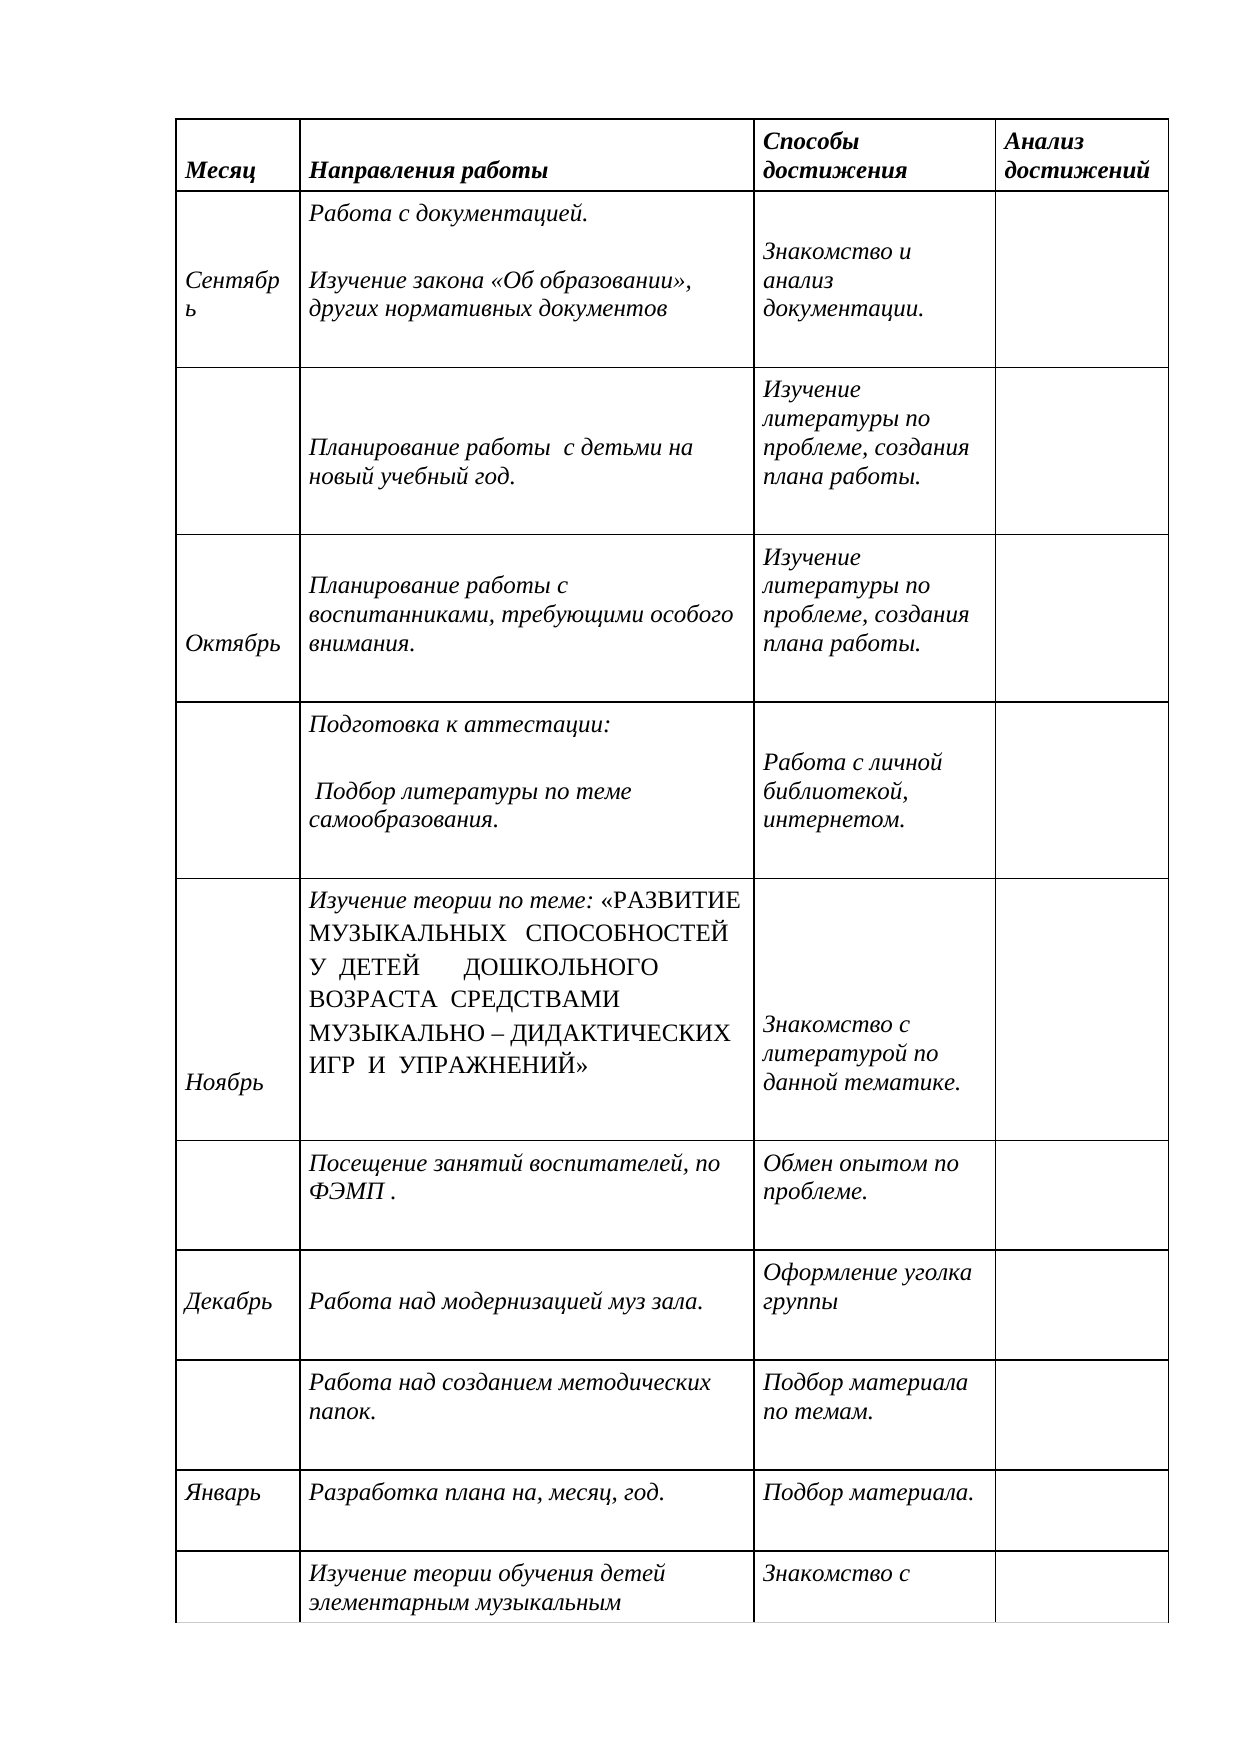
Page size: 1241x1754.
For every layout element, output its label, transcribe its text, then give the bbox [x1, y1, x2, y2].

table_cell [177, 368, 299, 534]
table_cell Январь [177, 1471, 299, 1550]
table_cell Знакомство и анализ документации. [755, 192, 995, 366]
table_cell [177, 1552, 299, 1622]
table_cell [996, 368, 1168, 534]
table_cell Работа над созданием методических папок. [301, 1361, 753, 1469]
table_cell [996, 1552, 1168, 1622]
table_cell Оформление уголка группы [755, 1251, 995, 1359]
table_cell Планирование работы с детьми на новый учебный год. [301, 368, 753, 534]
table_cell Знакомство с литературой по данной тематике. [755, 879, 995, 1139]
table_cell Планирование работы с воспитанниками, требующими особого внимания. [301, 535, 753, 701]
table_header Направления работы [301, 120, 753, 190]
table_cell Работа над модернизацией муз зала. [301, 1251, 753, 1359]
table_cell [996, 1361, 1168, 1469]
table_cell Подбор материала. [755, 1471, 995, 1550]
table_cell [996, 1251, 1168, 1359]
table_cell [996, 192, 1168, 366]
table_cell Подбор материала по темам. [755, 1361, 995, 1469]
table_cell [996, 879, 1168, 1139]
table_cell Разработка плана на, месяц, год. [301, 1471, 753, 1550]
table_cell Обмен опытом по проблеме. [755, 1141, 995, 1249]
table_cell Октябрь [177, 535, 299, 701]
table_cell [301, 1552, 753, 1622]
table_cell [755, 1552, 995, 1622]
table_cell [996, 1471, 1168, 1550]
table_cell [177, 1361, 299, 1469]
table_cell Работа с документацией. Изучение закона «Об образовании», других нормативных документов [301, 192, 753, 366]
table_header Анализ достижений [996, 120, 1168, 190]
table_header Способы достижения [755, 120, 995, 190]
table_cell [996, 703, 1168, 877]
table_cell Работа с личной библиотекой, интернетом. [755, 703, 995, 877]
table_cell Сентябрь [177, 192, 299, 366]
table_cell [177, 703, 299, 877]
table_header Месяц [177, 120, 299, 190]
table_cell Ноябрь [177, 879, 299, 1139]
table_cell Декабрь [177, 1251, 299, 1359]
table_cell [996, 1141, 1168, 1249]
table_cell Изучение теории по теме: «РАЗВИТИЕ МУЗЫКАЛЬНЫХ СПОСОБНОСТЕЙ У ДЕТЕЙ ДОШКОЛЬНОГО ВОЗРАСТА СРЕДСТВАМИ МУЗЫКАЛЬНО – ДИДАКТИЧЕСКИХ ИГР И УПРАЖНЕНИЙ» [301, 879, 753, 1139]
table_cell Изучение литературы по проблеме, создания плана работы. [755, 535, 995, 701]
table_cell Изучение литературы по проблеме, создания плана работы. [755, 368, 995, 534]
table_cell [177, 1141, 299, 1249]
table_cell Посещение занятий воспитателей, по ФЭМП . [301, 1141, 753, 1249]
table_cell Подготовка к аттестации: Подбор литературы по теме самообразования. [301, 703, 753, 877]
table_cell [996, 535, 1168, 701]
